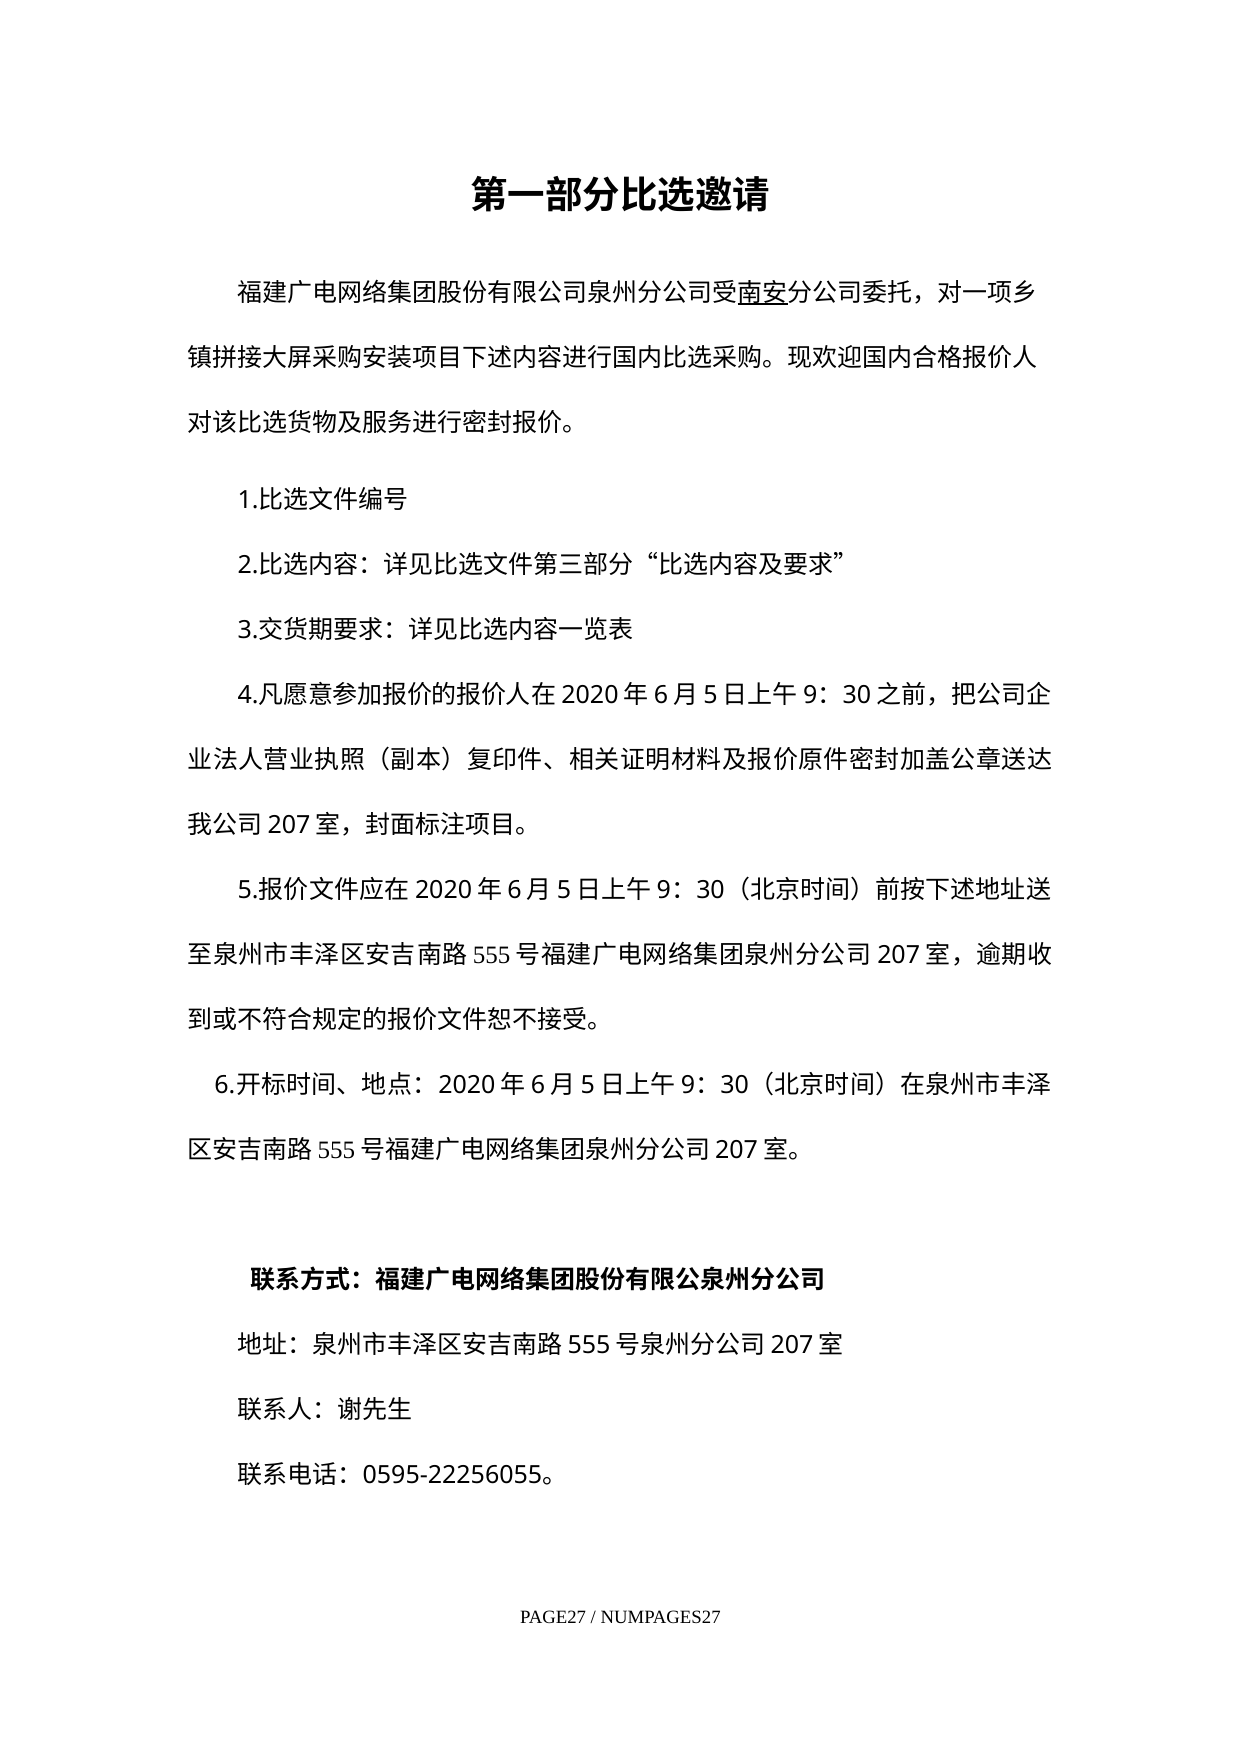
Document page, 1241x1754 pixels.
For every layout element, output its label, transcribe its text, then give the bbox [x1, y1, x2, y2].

text 第一部分比选邀请 [187, 160, 1053, 225]
text 4.凡愿意参加报价的报价人在2020年6月5日上午9：30之前，把公司企业法人营业执照（副本）复印件、相关证明材料及报价原件密封加盖公章送达我公司207室，封面标注项目。 [187, 660, 1053, 855]
text 6.开标时间、地点：2020年6月5日上午9：30（北京时间）在泉州市丰泽区安吉南路555号福建广电网络集团泉州分公司207室。 [187, 1050, 1053, 1180]
text 5.报价文件应在2020年6月5日上午9：30（北京时间）前按下述地址送至泉州市丰泽区安吉南路555号福建广电网络集团泉州分公司207室，逾期收到或不符合规定的报价文件恕不接受。 [187, 855, 1053, 1050]
text 福建广电网络集团股份有限公司泉州分公司受南安分公司委托，对一项乡镇拼接大屏采购安装项目下述内容进行国内比选采购。现欢迎国内合格报价人对该比选货物及服务进行密封报价。 [187, 258, 1053, 453]
text 联系人：谢先生 [187, 1375, 1053, 1440]
text 联系电话：0595-22256055。 [187, 1440, 1053, 1505]
text 地址：泉州市丰泽区安吉南路555号泉州分公司207室 [187, 1310, 1053, 1375]
text 1.比选文件编号 [187, 465, 1053, 530]
text 联系方式：福建广电网络集团股份有限公泉州分公司 [187, 1245, 1053, 1310]
text 3.交货期要求：详见比选内容一览表 [187, 595, 1053, 660]
text 2.比选内容：详见比选文件第三部分“比选内容及要求” [187, 530, 1053, 595]
